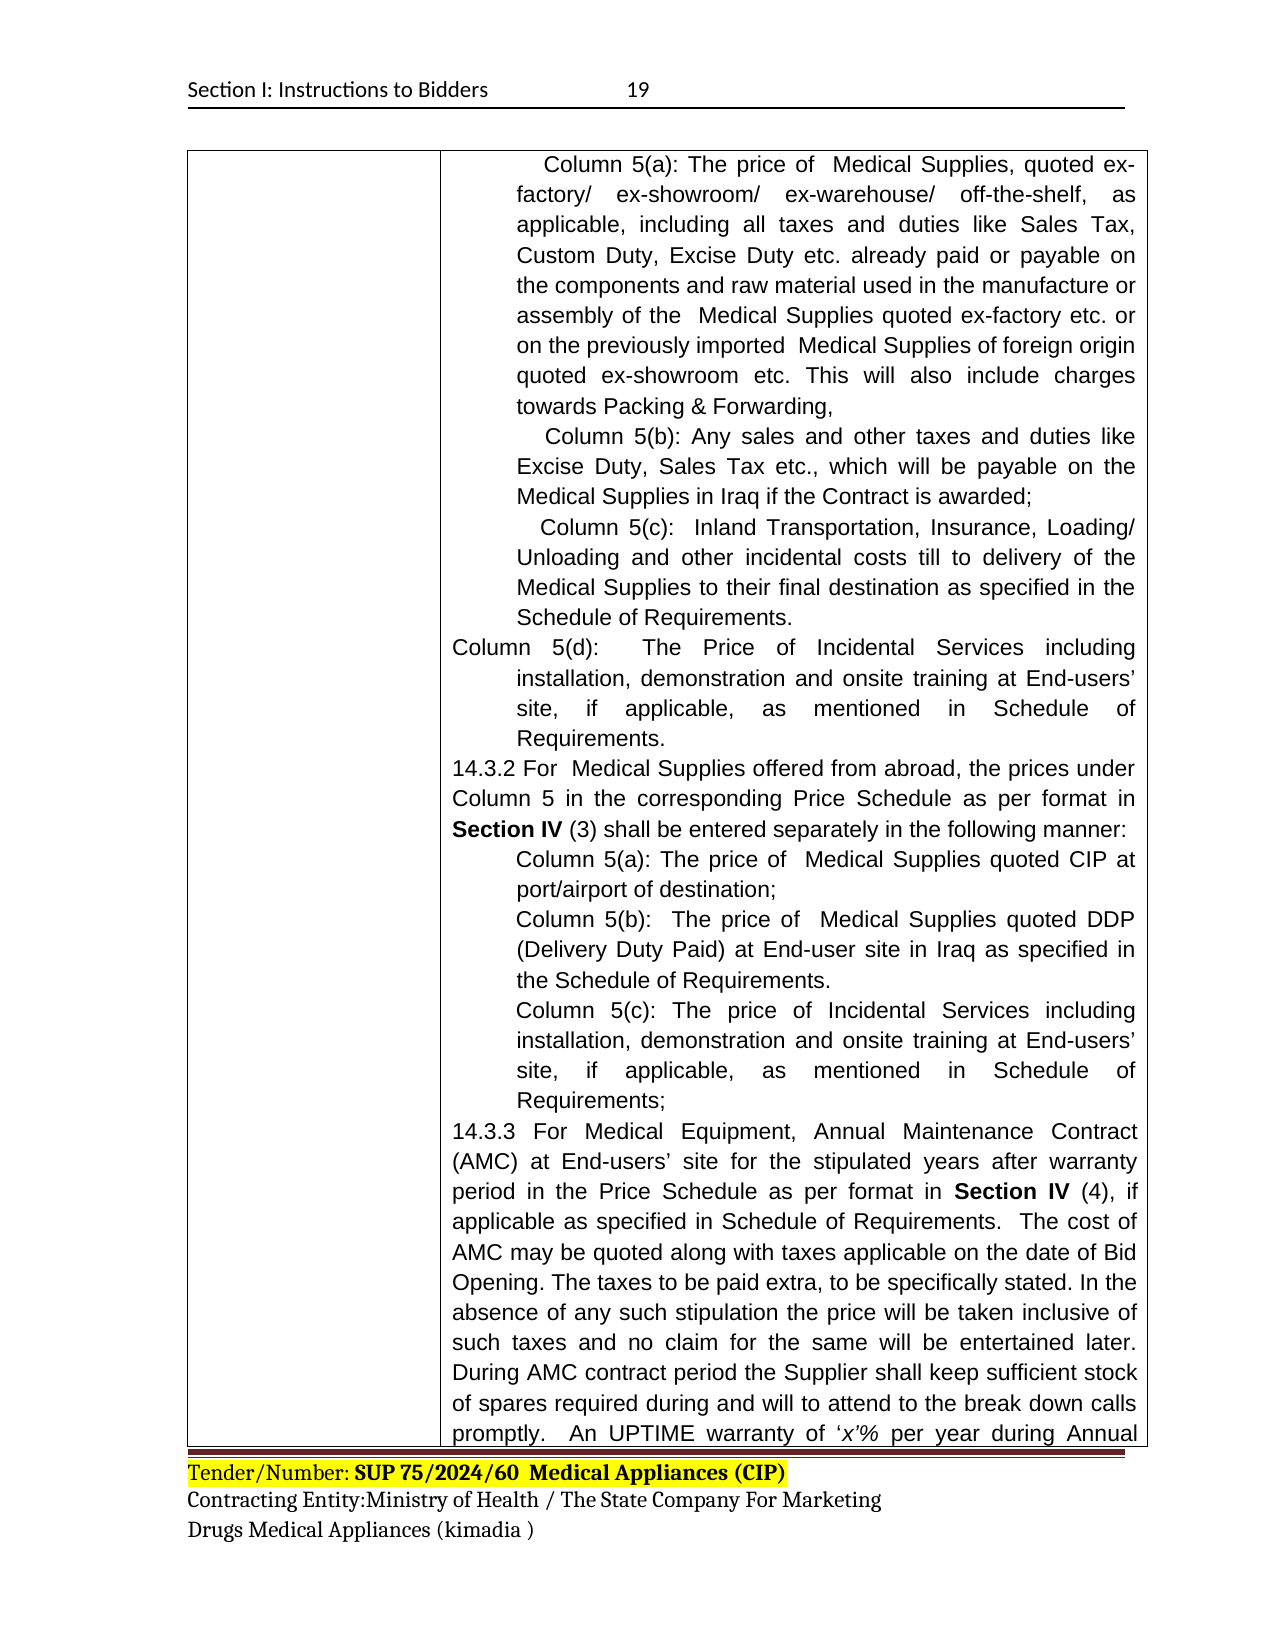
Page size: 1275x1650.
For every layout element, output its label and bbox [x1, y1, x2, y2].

table_cell [188, 151, 440, 1446]
table_cell [441, 151, 1147, 1446]
